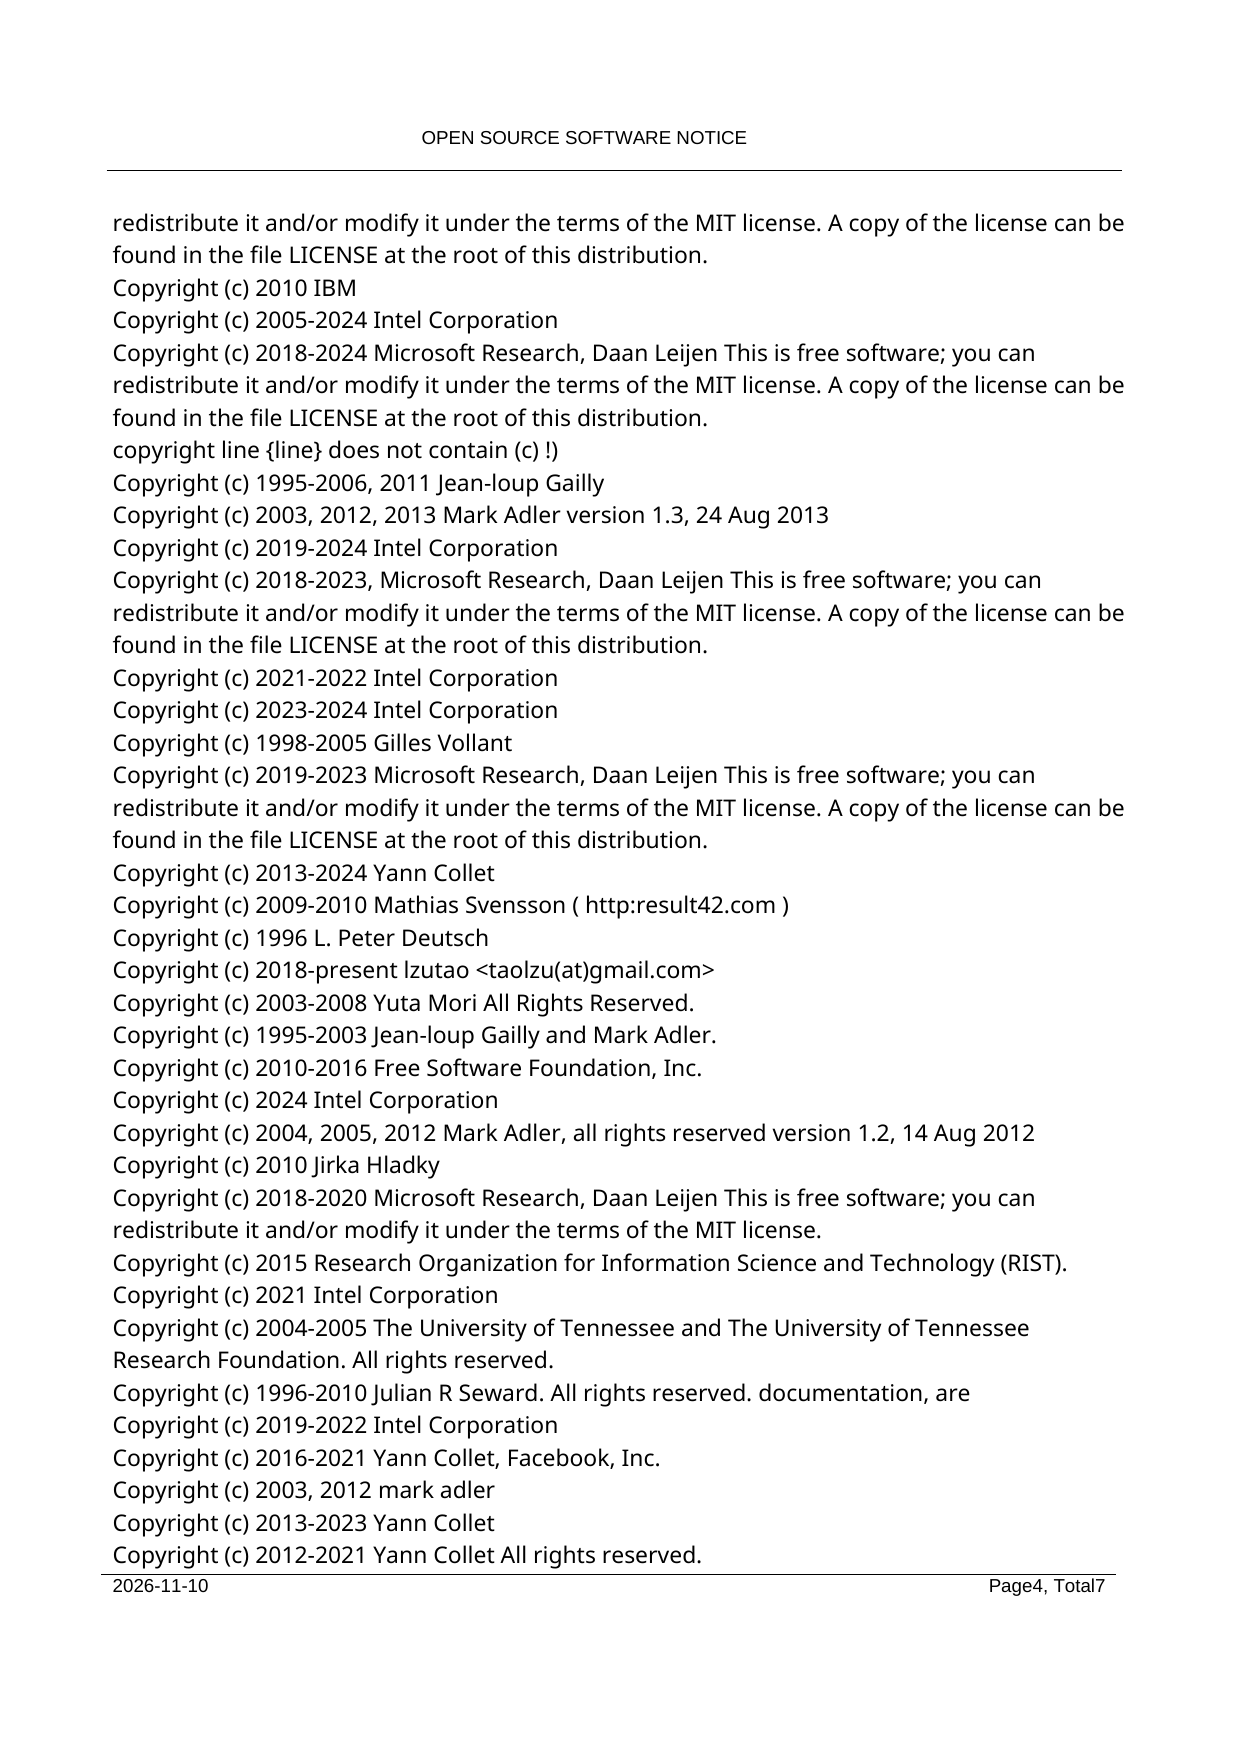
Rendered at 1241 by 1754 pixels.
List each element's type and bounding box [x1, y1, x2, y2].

text [112, 206, 1128, 1571]
